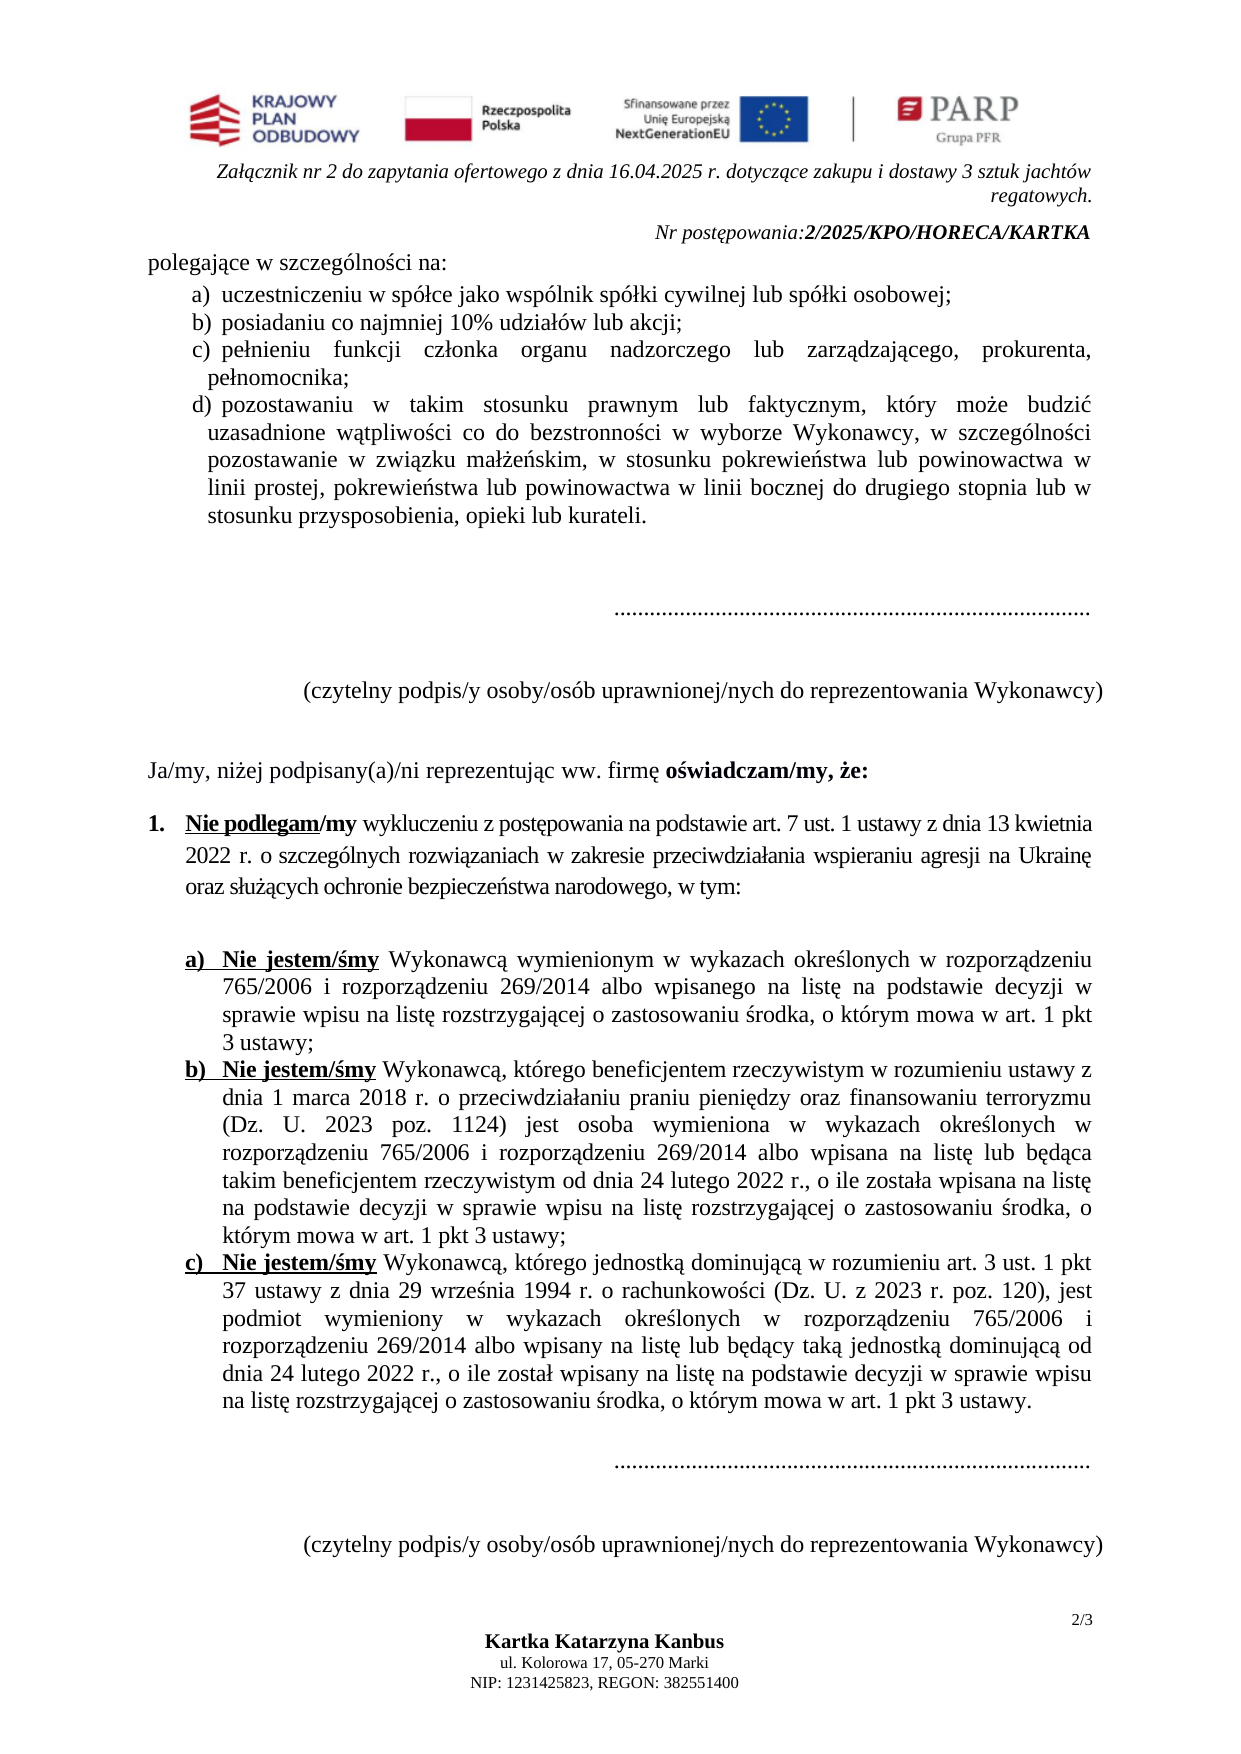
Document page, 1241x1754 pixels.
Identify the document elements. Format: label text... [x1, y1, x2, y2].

text (czytelny podpis/y osoby/osób uprawnionej/nych do reprezentowania Wykonawcy) [148, 676, 1104, 704]
text Ja/my, niżej podpisany(a)/ni reprezentując ww. firmę oświadczam/my, że: [148, 756, 1093, 784]
list Nie podlegam/my wykluczeniu z postępowania na podstawie art. 7 ust. 1 ustawy z dnia 13 kwietnia 2022 r. o szczególnych rozwiązaniach w zakresie przeciwdziałania wspieraniu agresji na Ukrainę oraz służących ochronie bezpieczeństwa narodowego, w tym: [148, 809, 1093, 900]
list Nie jestem/śmy Wykonawcą wymienionym w wykazach określonych w rozporządzeniu 765/2006 i rozporządzeniu 269/2014 albo wpisanego na listę na podstawie decyzji w sprawie wpisu na listę rozstrzygającej o zastosowaniu środka, o którym mowa w art. 1 pkt 3 ustawy; [185, 945, 1093, 1055]
text ................................................................................ [148, 593, 1093, 621]
list posiadaniu co najmniej 10% udziałów lub akcji; [192, 307, 1093, 335]
text ................................................................................ [148, 1447, 1093, 1474]
text (czytelny podpis/y osoby/osób uprawnionej/nych do reprezentowania Wykonawcy) [148, 1529, 1104, 1557]
list Nie jestem/śmy Wykonawcą, którego beneficjentem rzeczywistym w rozumieniu ustawy z dnia 1 marca 2018 r. o przeciwdziałaniu praniu pieniędzy oraz finansowaniu terroryzmu (Dz. U. 2023 poz. 1124) jest osoba wymieniona w wykazach określonych w rozporządzeniu 765/2006 i rozporządzeniu 269/2014 albo wpisana na listę lub będąca takim beneficjentem rzeczywistym od dnia 24 lutego 2022 r., o ile została wpisana na listę na podstawie decyzji w sprawie wpisu na listę rozstrzygającej o zastosowaniu środka, o którym mowa w art. 1 pkt 3 ustawy; [185, 1055, 1093, 1248]
list uczestniczeniu w spółce jako wspólnik spółki cywilnej lub spółki osobowej; [191, 280, 1093, 307]
list pełnieniu funkcji członka organu nadzorczego lub zarządzającego, prokurenta, pełnomocnika; [192, 335, 1093, 390]
picture [147, 73, 1093, 159]
list Nie jestem/śmy Wykonawcą, którego jednostką dominującą w rozumieniu art. 3 ust. 1 pkt 37 ustawy z dnia 29 września 1994 r. o rachunkowości (Dz. U. z 2023 r. poz. 120), jest podmiot wymieniony w wykazach określonych w rozporządzeniu 765/2006 i rozporządzeniu 269/2014 albo wpisany na listę lub będący taką jednostką dominującą od dnia 24 lutego 2022 r., o ile został wpisany na listę na podstawie decyzji w sprawie wpisu na listę rozstrzygającej o zastosowaniu środka, o którym mowa w art. 1 pkt 3 ustawy. [185, 1248, 1093, 1414]
list pozostawaniu w takim stosunku prawnym lub faktycznym, który może budzić uzasadnione wątpliwości co do bezstronności w wyborze Wykonawcy, w szczególności pozostawanie w związku małżeńskim, w stosunku pokrewieństwa lub powinowactwa w linii prostej, pokrewieństwa lub powinowactwa w linii bocznej do drugiego stopnia lub w stosunku przysposobienia, opieki lub kurateli. [192, 390, 1093, 528]
